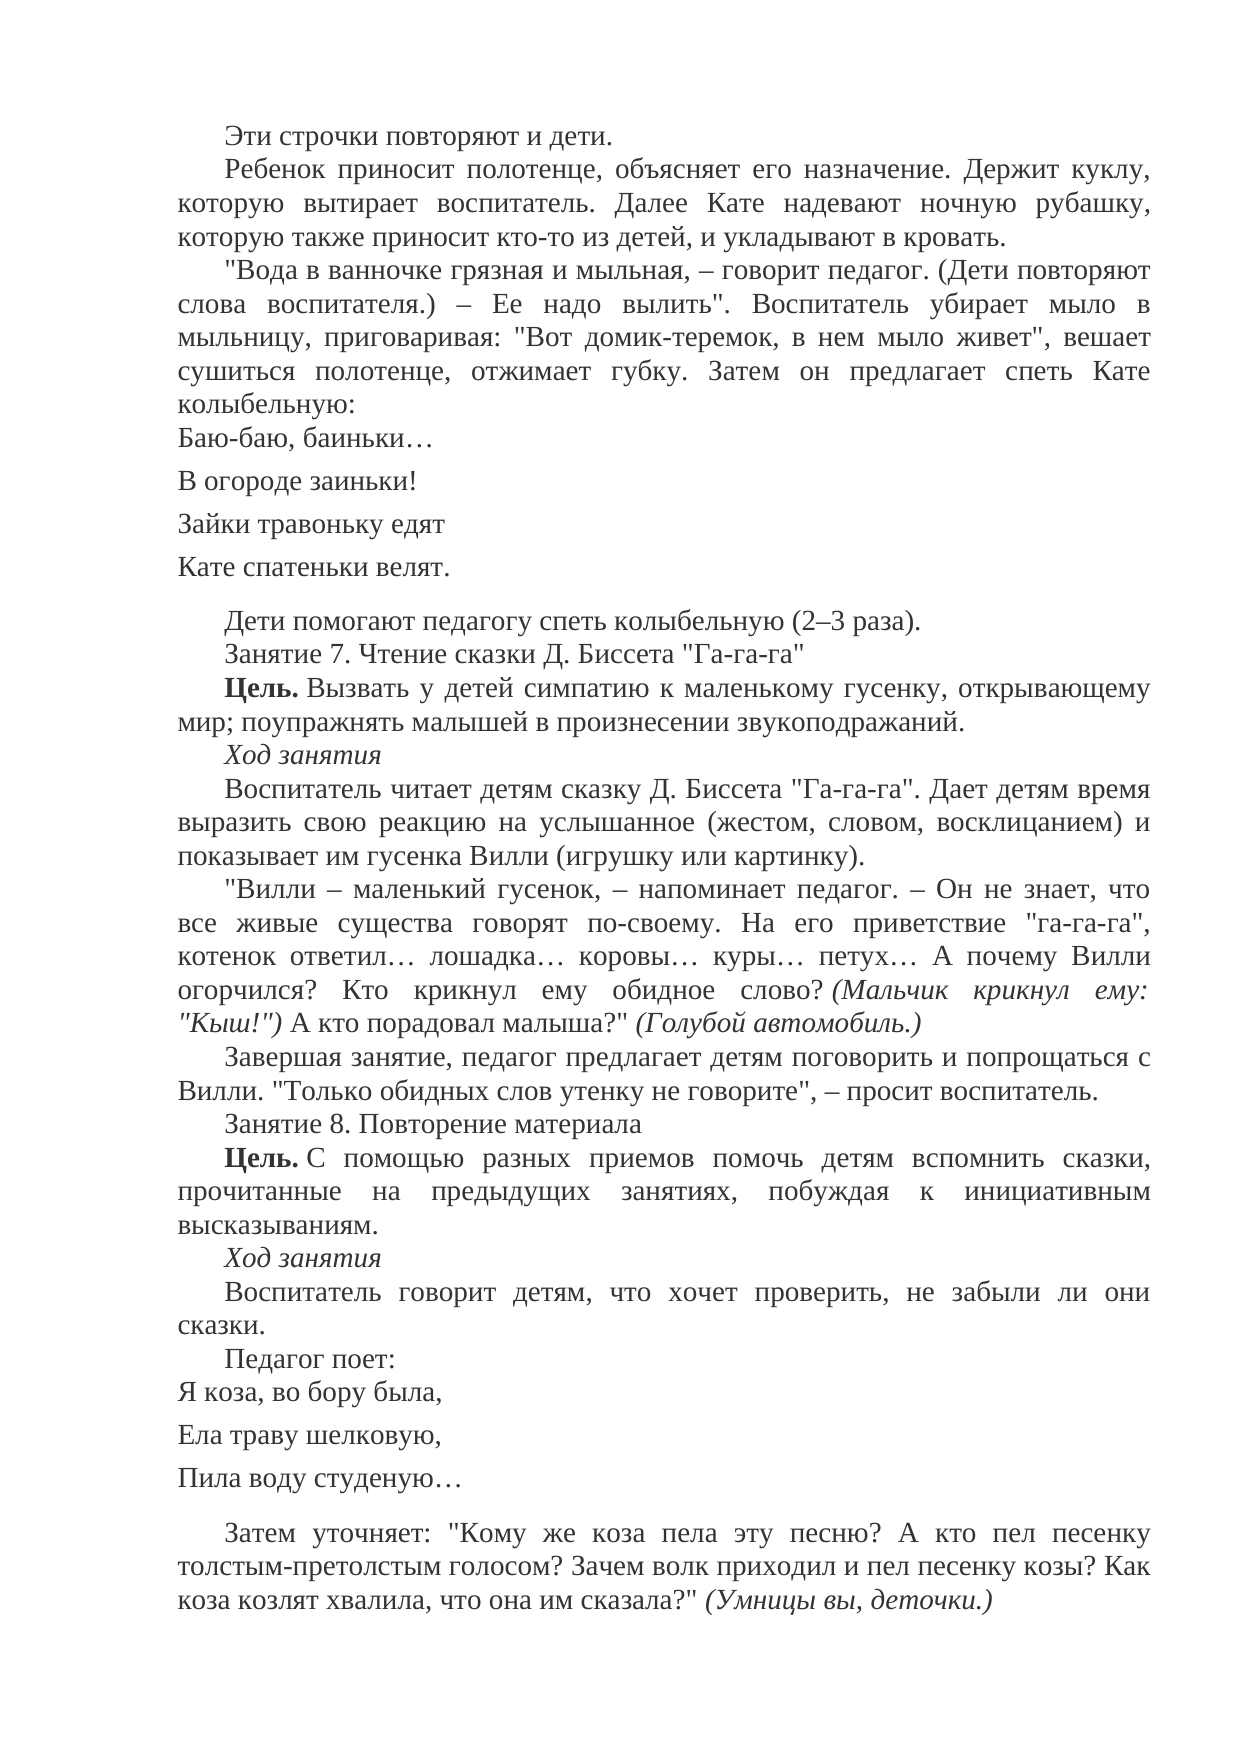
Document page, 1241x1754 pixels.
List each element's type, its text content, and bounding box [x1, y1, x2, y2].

text Занятие 8. Повторение материала [177, 1106, 1152, 1140]
text Затем уточняет: "Кому же коза пела эту песню? А кто пел песенку толстым-претолстым голосом? Зачем волк приходил и пел песенку козы? Как коза козлят хвалила, что она им сказала?" (Умницы вы, деточки.) [177, 1515, 1152, 1615]
text Ход занятия [177, 1240, 1152, 1274]
text Я коза, во бору была, [177, 1374, 1152, 1408]
text В огороде заиньки! [177, 463, 1152, 496]
text Кате спатеньки велят. [177, 549, 1152, 582]
text Воспитатель говорит детям, что хочет проверить, не забыли ли они сказки. [177, 1274, 1152, 1341]
text Эти строчки повторяют и дети. [177, 118, 1152, 152]
text Баю-баю, баиньки… [177, 420, 1152, 453]
text "Вода в ванночке грязная и мыльная, – говорит педагог. (Дети повторяют слова воспитателя.) – Ее надо вылить". Воспитатель убирает мыло в мыльницу, приговаривая: "Вот домик-теремок, в нем мыло живет", вешает сушиться полотенце, отжимает губку. Затем он предлагает спеть Кате колыбельную: [177, 252, 1152, 420]
text "Вилли – маленький гусенок, – напоминает педагог. – Он не знает, что все живые существа говорят по-своему. На его приветствие "га-га-га", котенок ответил… лошадка… коровы… куры… петух… А почему Вилли огорчился? Кто крикнул ему обидное слово? (Мальчик крикнул ему: "Кыш!") А кто порадовал малыша?" (Голубой автомобиль.) [177, 871, 1152, 1039]
text Цель. Вызвать у детей симпатию к маленькому гусенку, открывающему мир; поупражнять малышей в произнесении звукоподражаний. [177, 670, 1152, 737]
text Воспитатель читает детям сказку Д. Биссета "Га-га-га". Дает детям время выразить свою реакцию на услышанное (жестом, словом, восклицанием) и показывает им гусенка Вилли (игрушку или картинку). [177, 771, 1152, 871]
text Ребенок приносит полотенце, объясняет его назначение. Держит куклу, которую вытирает воспитатель. Далее Кате надевают ночную рубашку, которую также приносит кто-то из детей, и укладывают в кровать. [177, 152, 1152, 252]
text Ход занятия [177, 737, 1152, 771]
text Зайки травоньку едят [177, 506, 1152, 539]
text Ела траву шелковую, [177, 1417, 1152, 1451]
text Завершая занятие, педагог предлагает детям поговорить и попрощаться с Вилли. "Только обидных слов утенку не говорите", – просит воспитатель. [177, 1039, 1152, 1106]
text Пила воду студеную… [177, 1460, 1152, 1494]
text Занятие 7. Чтение сказки Д. Биссета "Га-га-га" [177, 637, 1152, 670]
text Педагог поет: [177, 1341, 1152, 1374]
text Цель. С помощью разных приемов помочь детям вспомнить сказки, прочитанные на предыдущих занятиях, побуждая к инициативным высказываниям. [177, 1140, 1152, 1240]
text Дети помогают педагогу спеть колыбельную (2–3 раза). [177, 603, 1152, 637]
